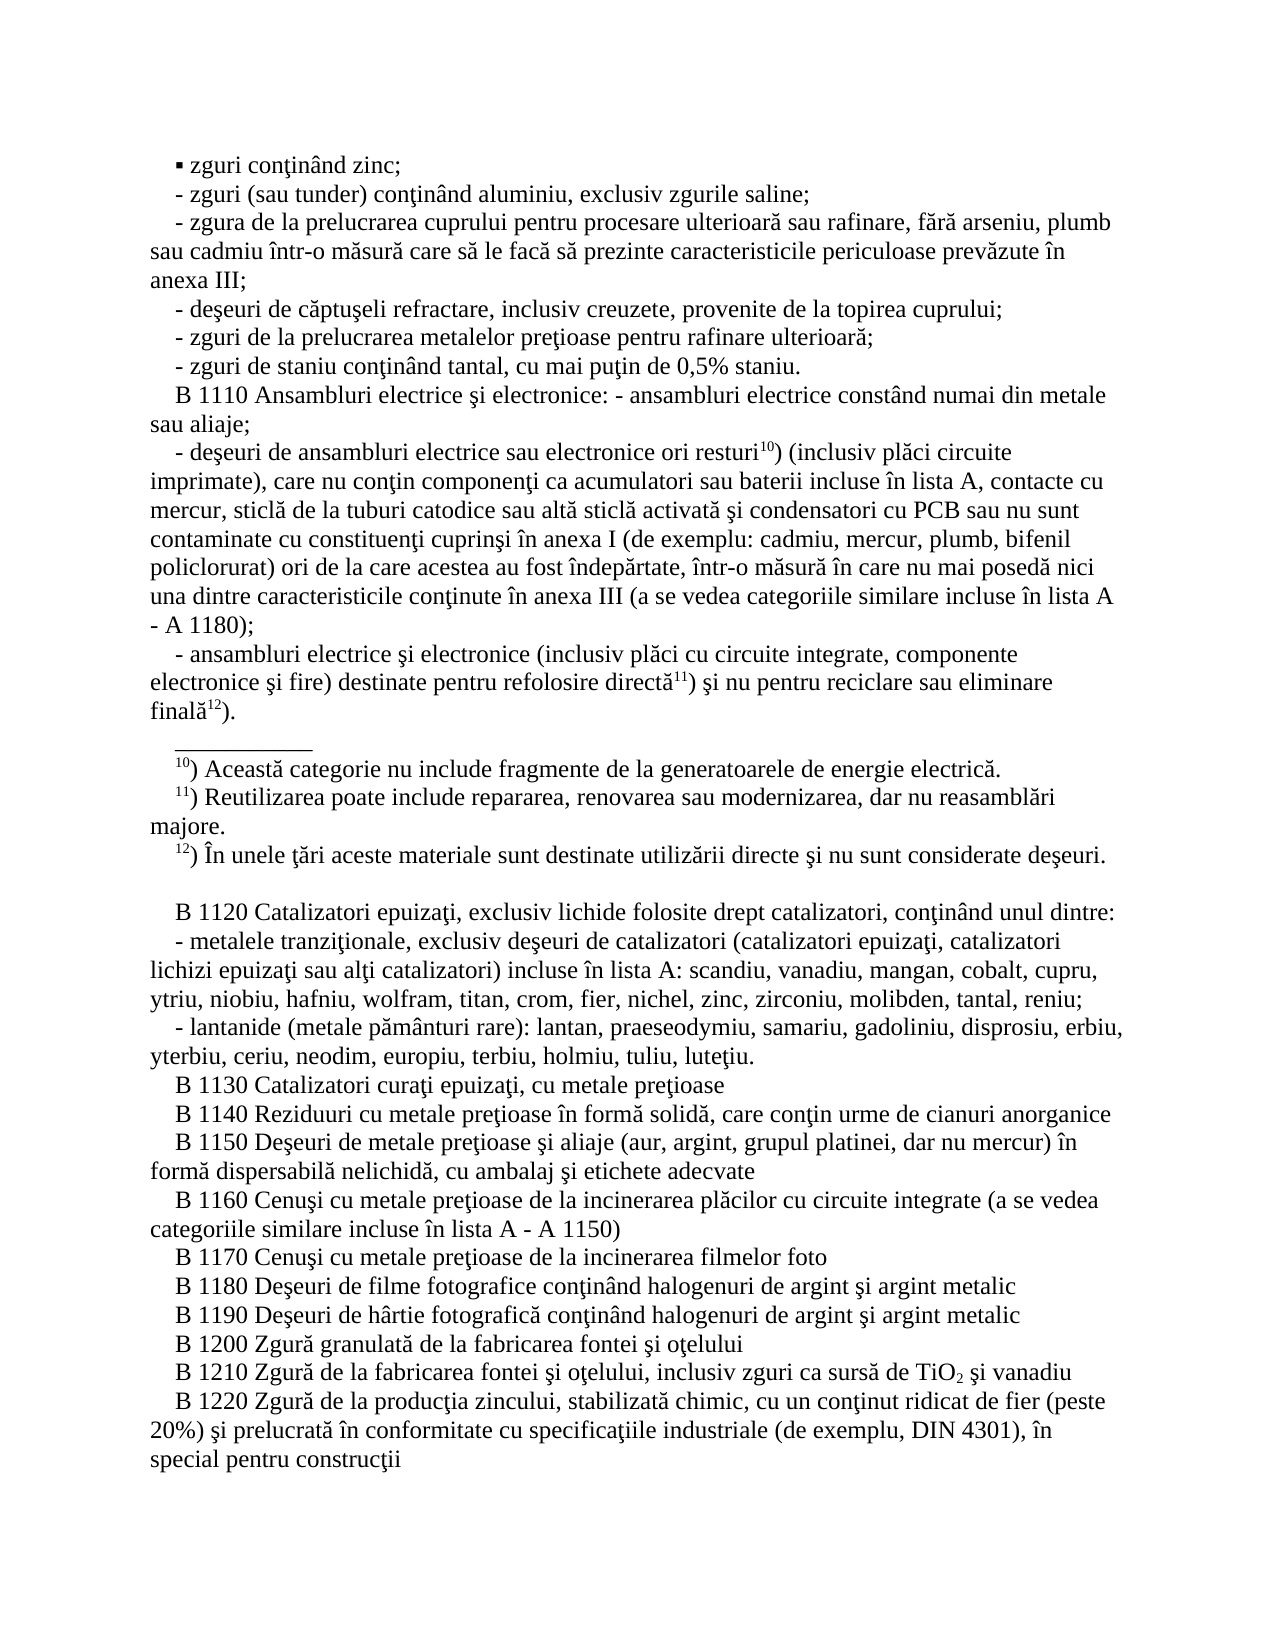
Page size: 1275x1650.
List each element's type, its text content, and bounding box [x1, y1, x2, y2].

text B 1120 Catalizatori epuizaţi, exclusiv lichide folosite drept catalizatori, conţinând unul dintre: [150, 897, 1125, 926]
text 10) Această categorie nu include fragmente de la generatoarele de energie electrică. [150, 754, 1125, 782]
text - metalele tranziţionale, exclusiv deşeuri de catalizatori (catalizatori epuizaţi, catalizatori lichizi epuizaţi sau alţi catalizatori) incluse în lista A: scandiu, vanadiu, mangan, cobalt, cupru, ytriu, niobiu, hafniu, wolfram, titan, crom, fier, nichel, zinc, zirconiu, molibden, tantal, reniu; [150, 926, 1125, 1012]
text - zgura de la prelucrarea cuprului pentru procesare ulterioară sau rafinare, fără arseniu, plumb sau cadmiu într-o măsură care să le facă să prezinte caracteristicile periculoase prevăzute în anexa III; [150, 207, 1125, 294]
text B 1110 Ansambluri electrice şi electronice: - ansambluri electrice constând numai din metale sau aliaje; [150, 380, 1125, 437]
text B 1190 Deşeuri de hârtie fotografică conţinând halogenuri de argint şi argint metalic [150, 1300, 1125, 1329]
text 12) În unele ţări aceste materiale sunt destinate utilizării directe şi nu sunt considerate deşeuri. [150, 840, 1125, 869]
text - lantanide (metale pământuri rare): lantan, praeseodymiu, samariu, gadoliniu, disprosiu, erbiu, yterbiu, ceriu, neodim, europiu, terbiu, holmiu, tuliu, luteţiu. [150, 1012, 1125, 1070]
text ▪ zguri conţinând zinc; [150, 150, 1125, 179]
text B 1210 Zgură de la fabricarea fontei şi oţelului, inclusiv zguri ca sursă de TiO2 şi vanadiu [150, 1357, 1125, 1386]
text ___________ [150, 725, 1125, 754]
text B 1220 Zgură de la producţia zincului, stabilizată chimic, cu un conţinut ridicat de fier (peste 20%) şi prelucrată în conformitate cu specificaţiile industriale (de exemplu, DIN 4301), în special pentru construcţii [150, 1386, 1125, 1472]
text B 1140 Reziduuri cu metale preţioase în formă solidă, care conţin urme de cianuri anorganice [150, 1099, 1125, 1127]
text B 1170 Cenuşi cu metale preţioase de la incinerarea filmelor foto [150, 1242, 1125, 1271]
text B 1180 Deşeuri de filme fotografice conţinând halogenuri de argint şi argint metalic [150, 1271, 1125, 1300]
text B 1130 Catalizatori curaţi epuizaţi, cu metale preţioase [150, 1070, 1125, 1099]
text - deşeuri de ansambluri electrice sau electronice ori resturi10) (inclusiv plăci circuite imprimate), care nu conţin componenţi ca acumulatori sau baterii incluse în lista A, contacte cu mercur, sticlă de la tuburi catodice sau altă sticlă activată şi condensatori cu PCB sau nu sunt contaminate cu constituenţi cuprinşi în anexa I (de exemplu: cadmiu, mercur, plumb, bifenil policlorurat) ori de la care acestea au fost îndepărtate, într-o măsură în care nu mai posedă nici una dintre caracteristicile conţinute în anexa III (a se vedea categoriile similare incluse în lista A - A 1180); [150, 437, 1125, 639]
text - zguri de staniu conţinând tantal, cu mai puţin de 0,5% staniu. [150, 351, 1125, 380]
text B 1200 Zgură granulată de la fabricarea fontei şi oţelului [150, 1329, 1125, 1357]
text B 1160 Cenuşi cu metale preţioase de la incinerarea plăcilor cu circuite integrate (a se vedea categoriile similare incluse în lista A - A 1150) [150, 1185, 1125, 1242]
text - deşeuri de căptuşeli refractare, inclusiv creuzete, provenite de la topirea cuprului; [150, 294, 1125, 322]
text - zguri de la prelucrarea metalelor preţioase pentru rafinare ulterioară; [150, 322, 1125, 351]
text - ansambluri electrice şi electronice (inclusiv plăci cu circuite integrate, componente electronice şi fire) destinate pentru refolosire directă11) şi nu pentru reciclare sau eliminare finală12). [150, 639, 1125, 725]
text 11) Reutilizarea poate include repararea, renovarea sau modernizarea, dar nu reasamblări majore. [150, 782, 1125, 840]
text - zguri (sau tunder) conţinând aluminiu, exclusiv zgurile saline; [150, 179, 1125, 207]
text B 1150 Deşeuri de metale preţioase şi aliaje (aur, argint, grupul platinei, dar nu mercur) în formă dispersabilă nelichidă, cu ambalaj şi etichete adecvate [150, 1127, 1125, 1185]
